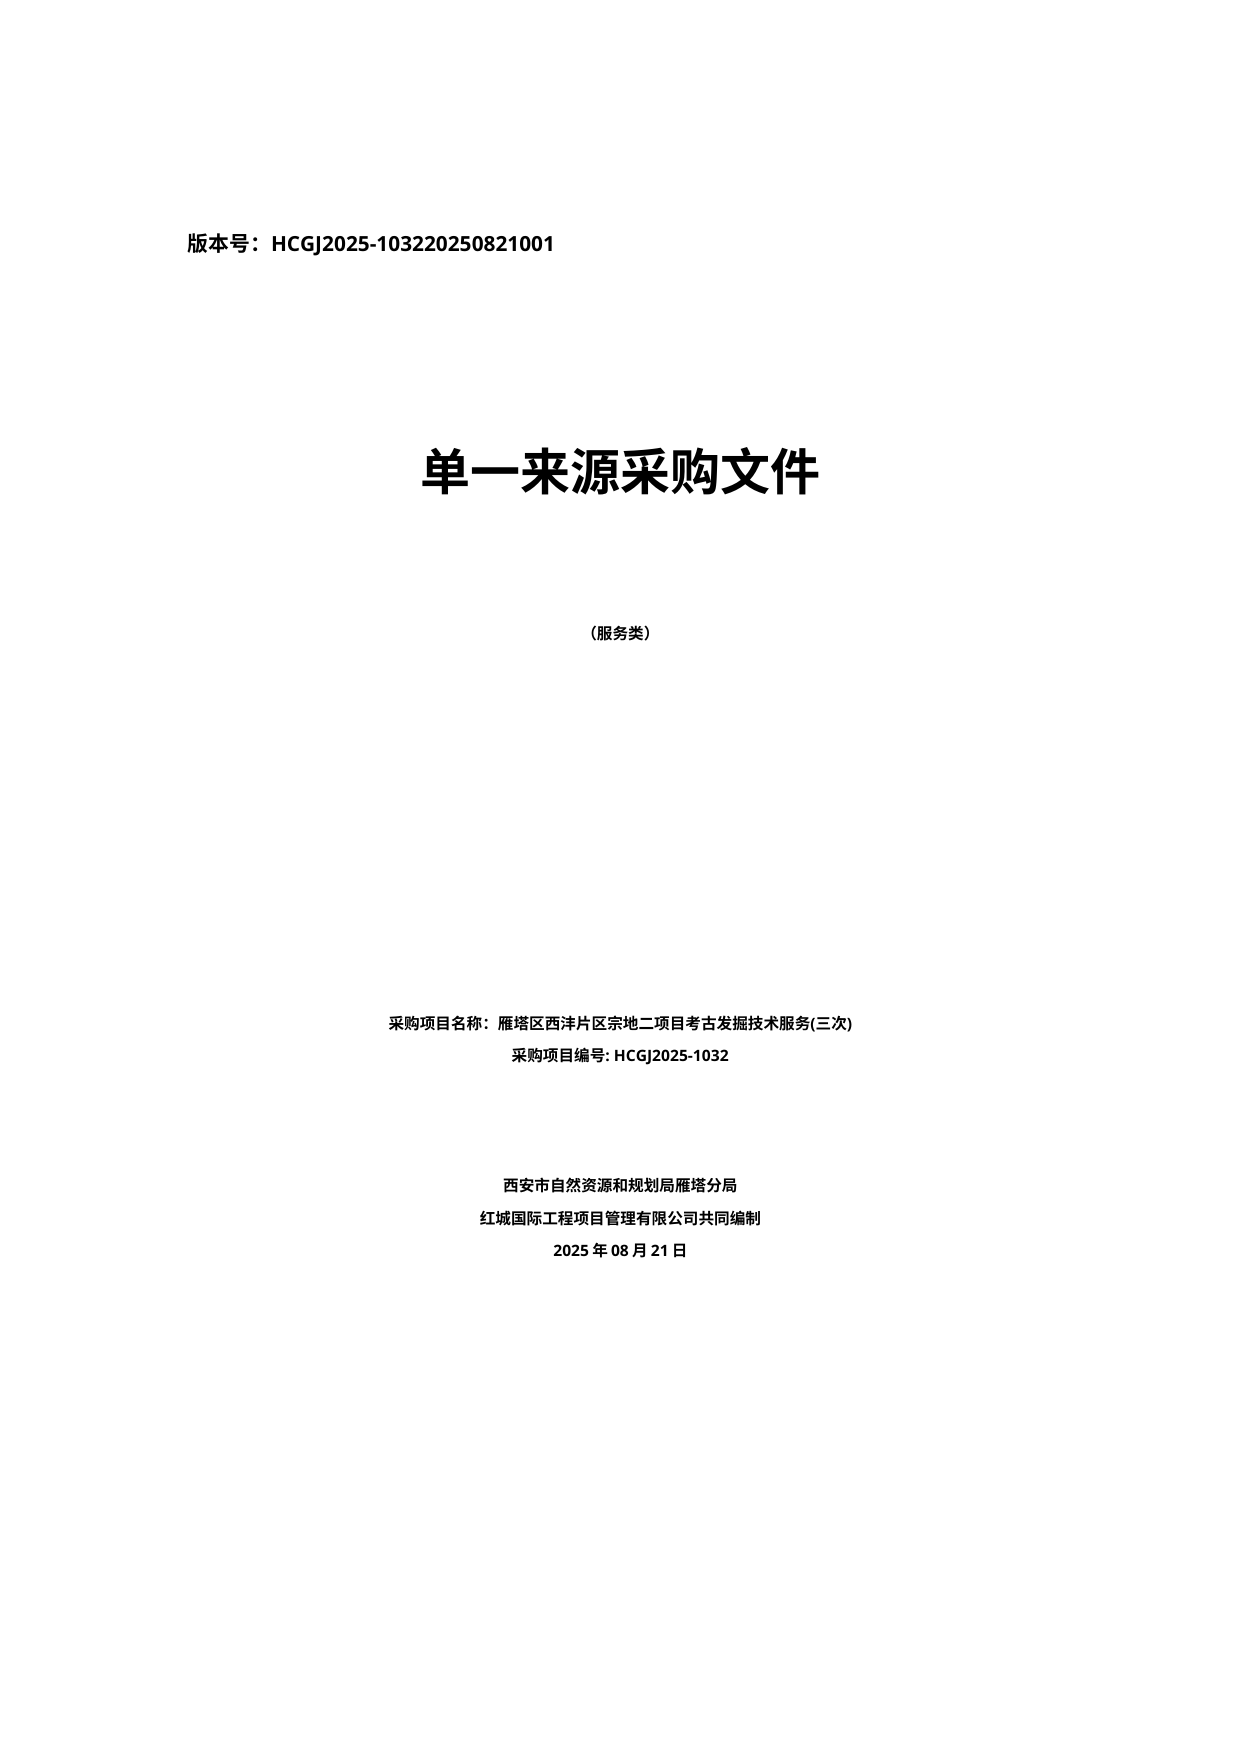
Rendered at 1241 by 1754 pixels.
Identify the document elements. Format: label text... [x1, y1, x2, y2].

text 红城国际工程项目管理有限公司共同编制 [187, 1202, 1053, 1234]
text 2025年08月21日 [187, 1234, 1053, 1267]
text 采购项目名称：雁塔区西沣片区宗地二项目考古发掘技术服务(三次) [187, 1007, 1053, 1039]
text 采购项目编号: HCGJ2025-1032 [187, 1039, 1053, 1169]
text 西安市自然资源和规划局雁塔分局 [187, 1169, 1053, 1202]
text 单一来源采购文件 [187, 422, 1053, 617]
text （服务类） [187, 617, 1053, 1007]
text 版本号：HCGJ2025-103220250821001 [187, 227, 1053, 422]
